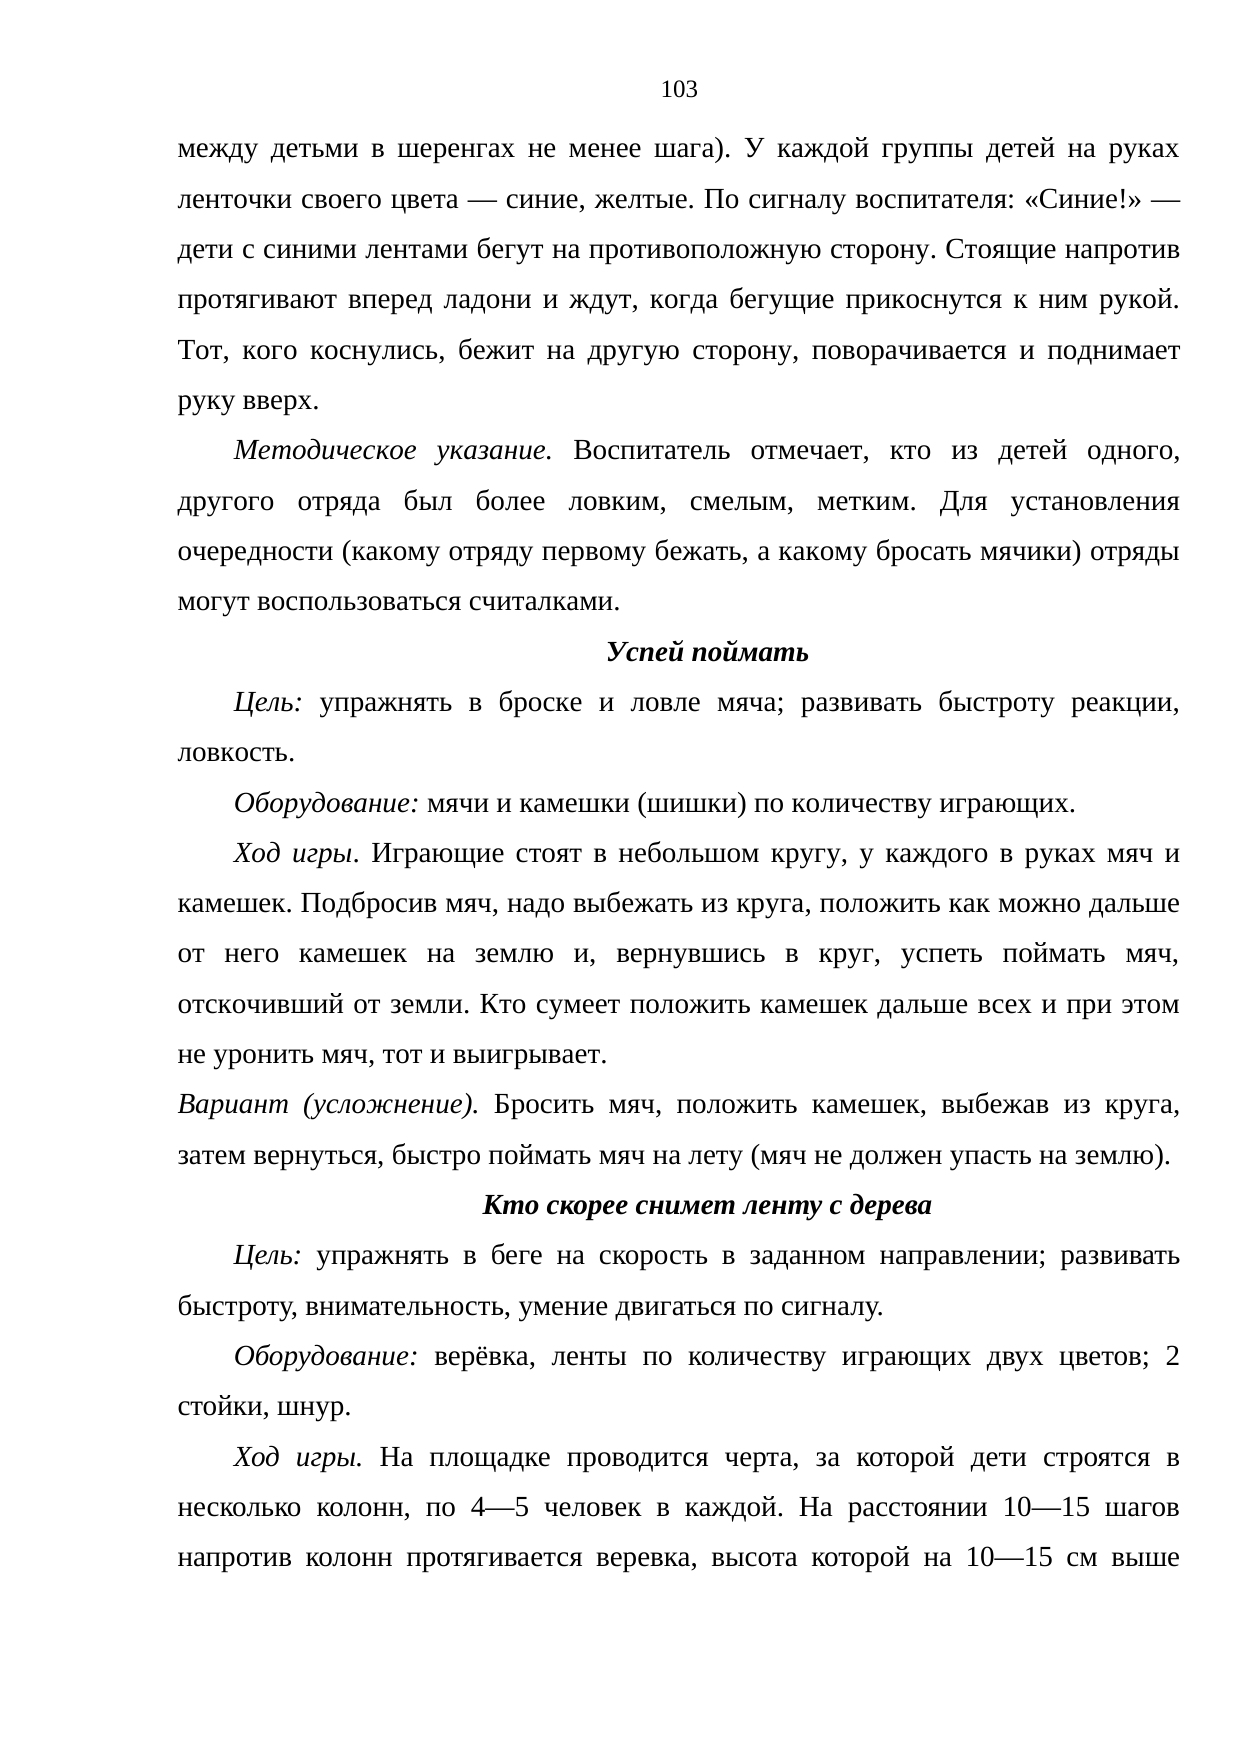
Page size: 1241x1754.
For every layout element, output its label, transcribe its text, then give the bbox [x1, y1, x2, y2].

text Оборудование: мячи и камешки (шишки) по количеству играющих. [177, 785, 1181, 818]
text Оборудование: верёвка, ленты по количеству играющих двух цветов; 2 стойки, шнур. [177, 1338, 1181, 1422]
text Вариант (усложнение). Бросить мяч, положить камешек, выбежав из круга, затем вернуться, быстро поймать мяч на лету (мяч не должен упасть на землю). [177, 1087, 1181, 1170]
text Цель: упражнять в беге на скорость в заданном направлении; развивать быстроту, внимательность, умение двигаться по сигналу. [177, 1237, 1181, 1321]
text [177, 1439, 1181, 1573]
text Методическое указание. Воспитатель отмечает, кто из детей одного, другого отряда был более ловким, смелым, метким. Для установления очередности (какому отряду первому бежать, а какому бросать мячики) отряды могут воспользоваться считалками. [177, 432, 1181, 617]
text Кто скорее снимет ленту с дерева [177, 1187, 1181, 1221]
text Цель: упражнять в броске и ловле мяча; развивать быстроту реакции, ловкость. [177, 684, 1181, 768]
text Успей поймать [177, 634, 1181, 667]
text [177, 131, 1181, 416]
text Ход игры. Играющие стоят в небольшом кругу, у каждого в руках мяч и камешек. Подбросив мяч, надо выбежать из круга, положить как можно дальше от него камешек на землю и, вернувшись в круг, успеть поймать мяч, отскочивший от земли. Кто сумеет положить камешек дальше всех и при этом не уронить мяч, тот и выигрывает. [177, 835, 1181, 1070]
